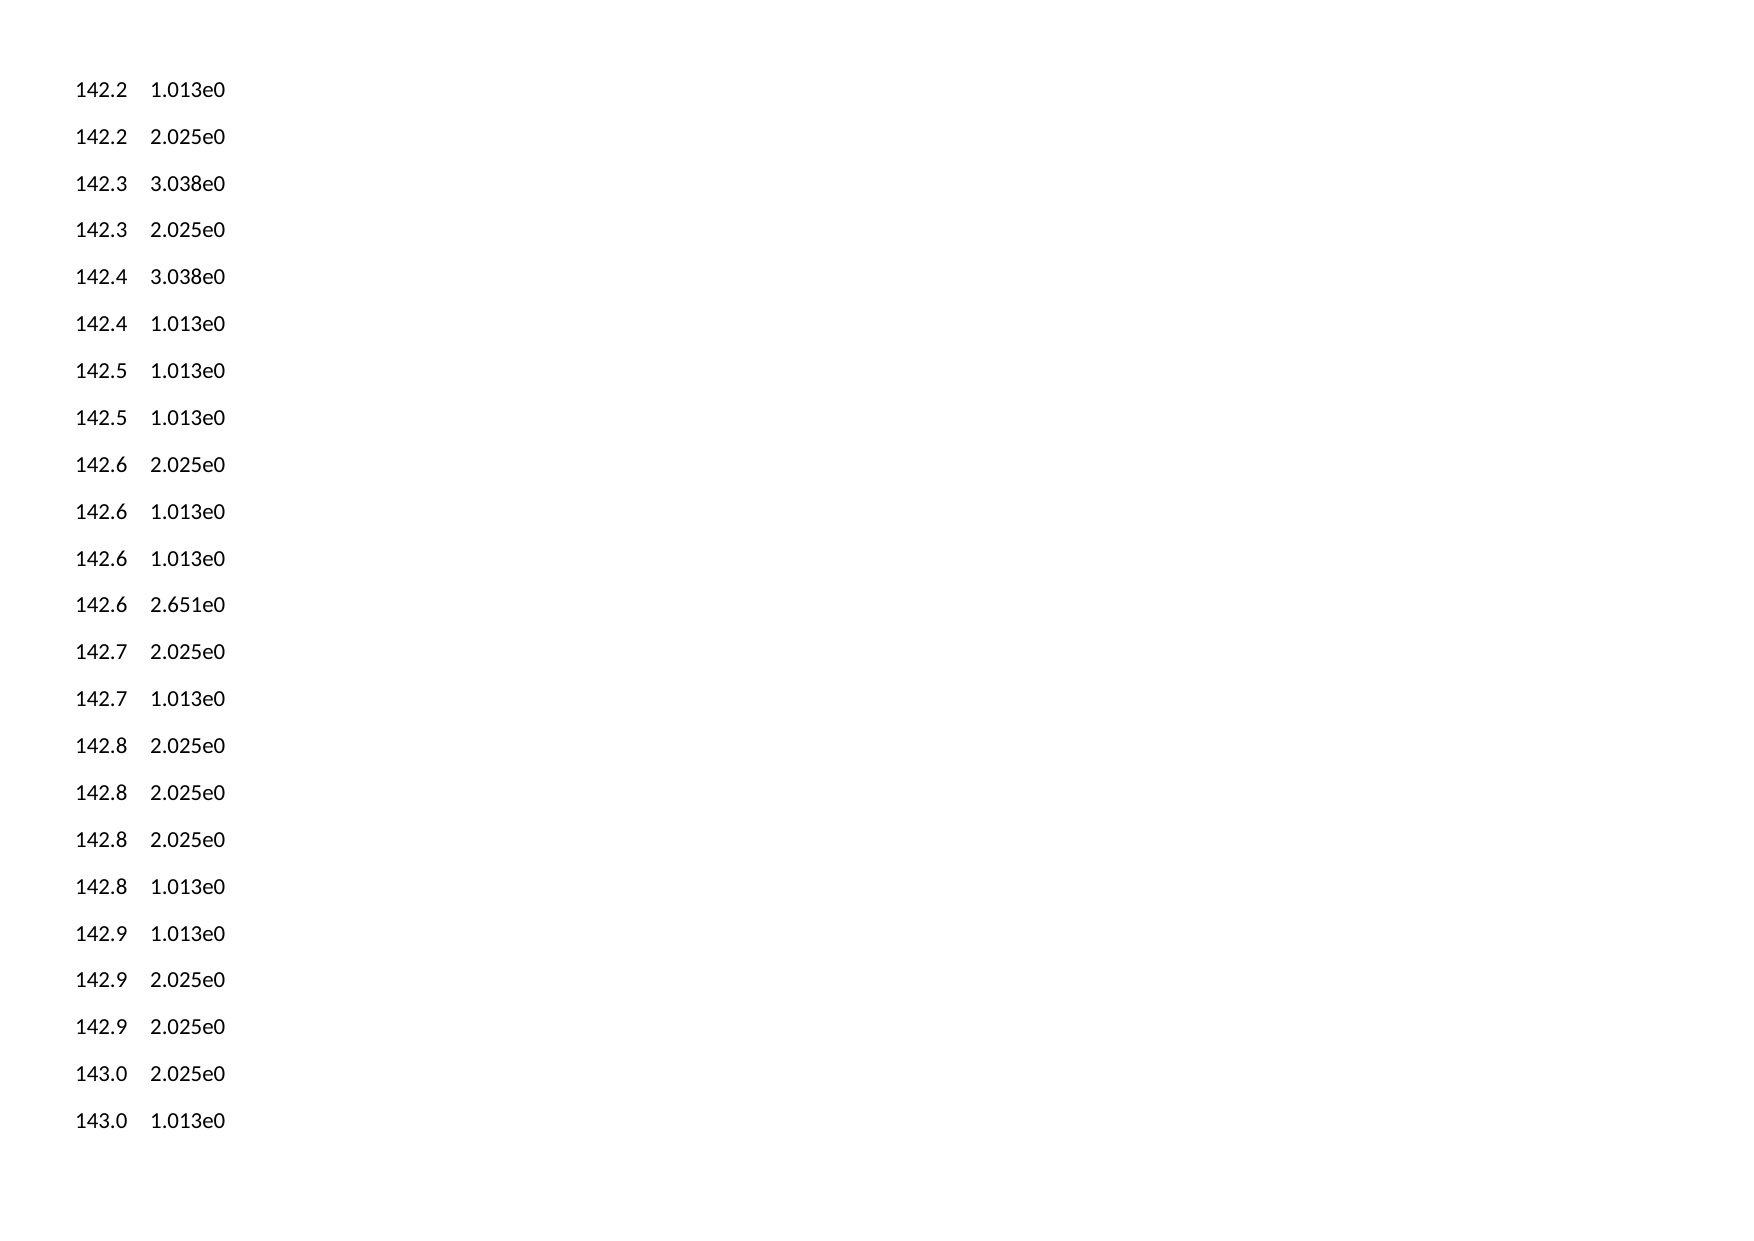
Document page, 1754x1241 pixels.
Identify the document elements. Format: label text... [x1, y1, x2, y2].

text 142.6 1.013e0 [75, 497, 1679, 525]
text 142.2 1.013e0 [75, 75, 1679, 103]
text 142.8 2.025e0 [75, 778, 1679, 806]
text 142.9 2.025e0 [75, 1012, 1679, 1041]
text 143.0 2.025e0 [75, 1059, 1679, 1087]
text 142.8 2.025e0 [75, 825, 1679, 853]
text 142.6 2.025e0 [75, 450, 1679, 478]
text 142.2 2.025e0 [75, 122, 1679, 150]
text 142.3 3.038e0 [75, 169, 1679, 197]
text 142.6 1.013e0 [75, 544, 1679, 572]
text 142.3 2.025e0 [75, 216, 1679, 244]
text 142.7 2.025e0 [75, 637, 1679, 666]
text 142.4 3.038e0 [75, 262, 1679, 291]
text 142.6 2.651e0 [75, 591, 1679, 619]
text 142.9 1.013e0 [75, 919, 1679, 947]
text 142.5 1.013e0 [75, 356, 1679, 384]
text 142.4 1.013e0 [75, 309, 1679, 337]
text 142.7 1.013e0 [75, 684, 1679, 712]
text 143.0 1.013e0 [75, 1106, 1679, 1134]
text 142.8 2.025e0 [75, 731, 1679, 759]
text 142.8 1.013e0 [75, 872, 1679, 900]
text 142.9 2.025e0 [75, 966, 1679, 994]
text 142.5 1.013e0 [75, 403, 1679, 431]
